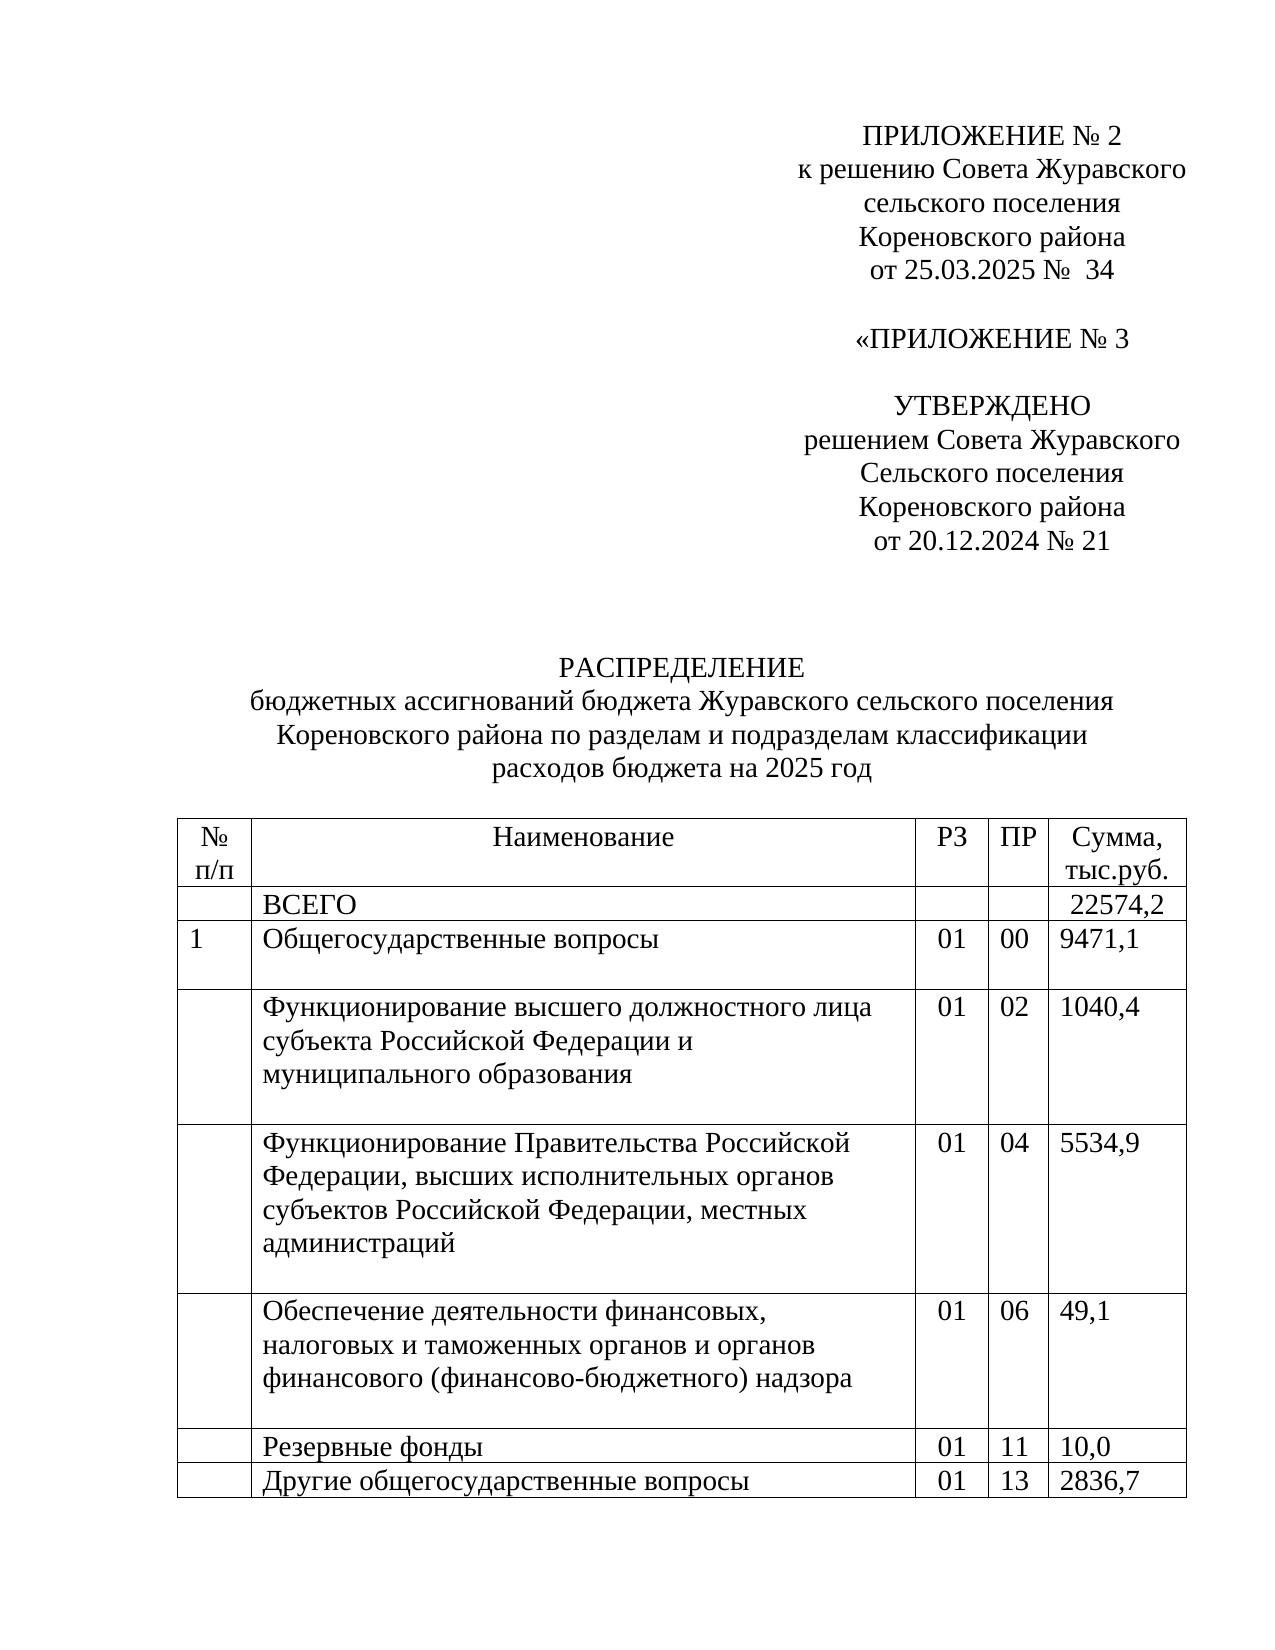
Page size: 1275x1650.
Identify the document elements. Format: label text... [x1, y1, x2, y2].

table_cell 13 [989, 1463, 1048, 1497]
table_cell 01 [916, 1429, 988, 1462]
table_cell [178, 990, 251, 1124]
table_header Наименование [252, 819, 915, 886]
table_header Сумма, тыс.руб. [1049, 819, 1186, 886]
table_cell 5534,9 [1049, 1125, 1186, 1292]
table_cell [178, 1294, 251, 1428]
table_cell 00 [989, 921, 1048, 988]
table_cell [989, 887, 1048, 920]
table_cell [178, 887, 251, 920]
table_cell Функционирование Правительства Российской Федерации, высших исполнительных органов субъектов Российской Федерации, местных администраций [252, 1125, 915, 1292]
table_cell Функционирование высшего должностного лица субъекта Российской Федерации и муниципального образования [252, 990, 915, 1124]
table_cell 01 [916, 921, 988, 988]
text от 25.03.2025 № 34 [177, 252, 1186, 286]
table_cell 10,0 [1049, 1429, 1186, 1462]
table_cell 49,1 [1049, 1294, 1186, 1428]
table_cell 01 [916, 1125, 988, 1292]
text УТВЕРЖДЕНО [177, 388, 1186, 422]
text Сельского поселения [177, 456, 1186, 489]
text РАСПРЕДЕЛЕНИЕ [177, 650, 1186, 683]
table_cell 01 [916, 1463, 988, 1497]
text к решению Совета Журавского [177, 152, 1186, 185]
table_cell 2836,7 [1049, 1463, 1186, 1497]
table_cell [178, 1463, 251, 1497]
text сельского поселения [177, 185, 1186, 219]
table_cell 1 [178, 921, 251, 988]
table_header ПР [989, 819, 1048, 886]
table_cell [916, 887, 988, 920]
text бюджетных ассигнований бюджета Журавского сельского поселения [177, 683, 1186, 717]
table_cell 01 [916, 990, 988, 1124]
table_cell [178, 1429, 251, 1462]
table_cell 06 [989, 1294, 1048, 1428]
table_cell 1040,4 [1049, 990, 1186, 1124]
table_cell 02 [989, 990, 1048, 1124]
text решением Совета Журавского [177, 422, 1186, 456]
text «ПРИЛОЖЕНИЕ № 3 [177, 321, 1186, 355]
table_cell 04 [989, 1125, 1048, 1292]
table_cell Обеспечение деятельности финансовых, налоговых и таможенных органов и органов финансового (финансово-бюджетного) надзора [252, 1294, 915, 1428]
text Кореновского района [177, 489, 1186, 523]
table_header РЗ [916, 819, 988, 886]
text Кореновского района по разделам и подразделам классификации [177, 717, 1186, 751]
table_cell 9471,1 [1049, 921, 1186, 988]
table_cell 22574,2 [1049, 887, 1186, 920]
text от 20.12.2024 № 21 [177, 523, 1186, 556]
table_cell Другие общегосударственные вопросы [252, 1463, 915, 1497]
text Кореновского района [177, 219, 1186, 252]
table_cell [178, 1125, 251, 1292]
table_cell Общегосударственные вопросы [252, 921, 915, 988]
text ПРИЛОЖЕНИЕ № 2 [177, 118, 1186, 152]
text расходов бюджета на 2025 год [177, 751, 1186, 784]
table_cell Резервные фонды [252, 1429, 915, 1462]
table_header № п/п [178, 819, 251, 886]
table_cell 11 [989, 1429, 1048, 1462]
table_cell ВСЕГО [252, 887, 915, 920]
table_cell 01 [916, 1294, 988, 1428]
